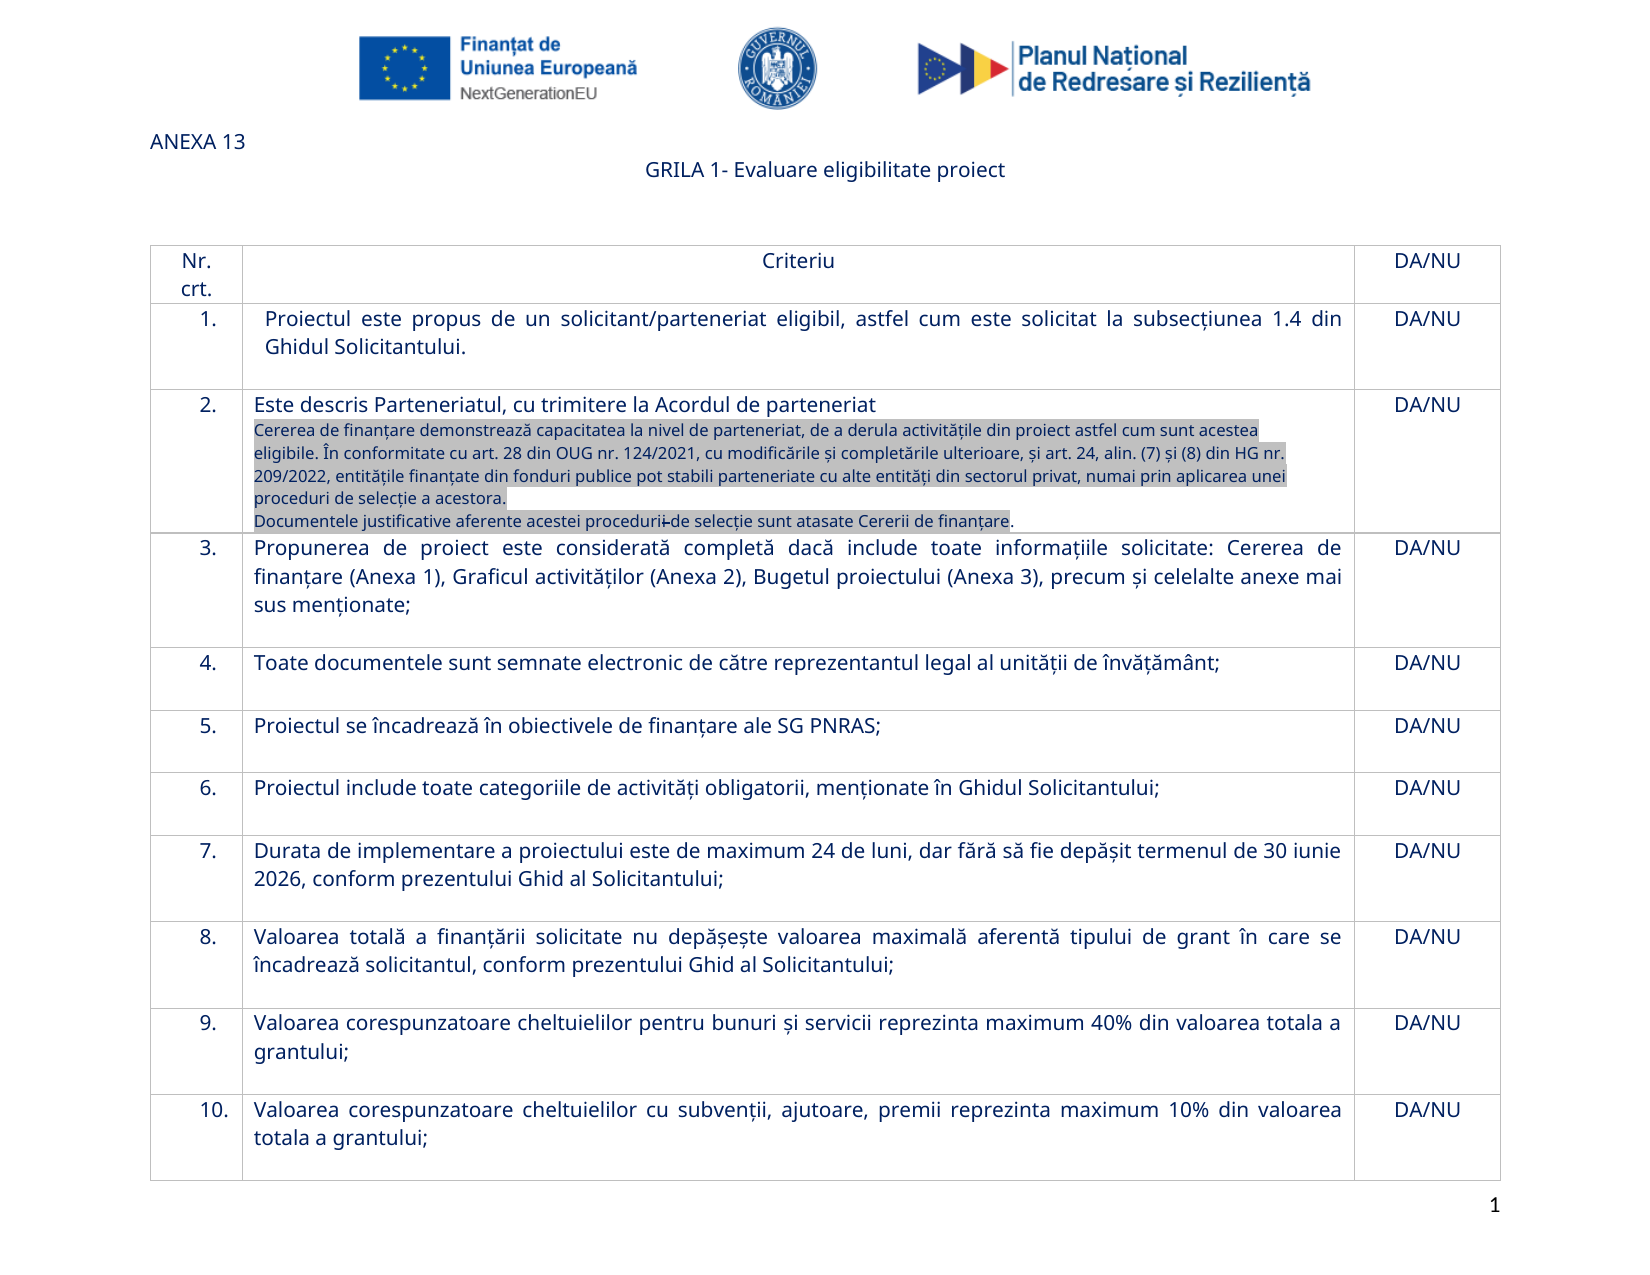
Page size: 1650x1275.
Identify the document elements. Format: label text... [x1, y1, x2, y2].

table_cell Proiectul include toate categoriile de activități obligatorii, menționate în Ghidul Solicitantului; [243, 773, 1354, 835]
table_cell [151, 534, 242, 647]
text ANEXA 13 [150, 127, 1500, 155]
table_header DA/NU [1355, 246, 1500, 303]
table_cell Durata de implementare a proiectului este de maximum 24 de luni, dar fără să fie depășit termenul de 30 iunie 2026, conform prezentului Ghid al Solicitantului; [243, 836, 1354, 921]
table_cell Toate documentele sunt semnate electronic de către reprezentantul legal al unității de învățământ; [243, 648, 1354, 710]
table_cell DA/NU [1355, 773, 1500, 835]
table_cell DA/NU [1355, 648, 1500, 710]
table_cell [151, 1009, 242, 1094]
text GRILA 1- Evaluare eligibilitate proiect [150, 155, 1500, 184]
table_cell DA/NU [1355, 922, 1500, 1007]
table_cell DA/NU [1355, 390, 1500, 532]
table_cell Propunerea de proiect este considerată completă dacă include toate informațiile solicitate: Cererea de finanțare (Anexa 1), Graficul activităților (Anexa 2), Bugetul proiectului (Anexa 3), precum și celelalte anexe mai sus menționate; [243, 534, 1354, 647]
table_header Nr. crt. [151, 246, 242, 303]
table_cell [151, 922, 242, 1007]
table_header Criteriu [243, 246, 1354, 303]
table_cell DA/NU [1355, 836, 1500, 921]
table_cell [151, 390, 242, 532]
table_cell [151, 304, 242, 389]
table_cell [151, 711, 242, 772]
table_cell [151, 648, 242, 710]
table_cell [151, 773, 242, 835]
table_cell [151, 836, 242, 921]
table_cell DA/NU [1355, 304, 1500, 389]
table_cell Valoarea corespunzatoare cheltuielilor pentru bunuri și servicii reprezinta maximum 40% din valoarea totala a grantului; [243, 1009, 1354, 1094]
table_cell Valoarea totală a finanțării solicitate nu depășește valoarea maximală aferentă tipului de grant în care se încadrează solicitantul, conform prezentului Ghid al Solicitantului; [243, 922, 1354, 1007]
table_cell [151, 1095, 242, 1180]
table_cell Proiectul este propus de un solicitant/parteneriat eligibil, astfel cum este solicitat la subsecțiunea 1.4 din Ghidul Solicitantului. [243, 304, 1354, 389]
table_cell DA/NU [1355, 711, 1500, 772]
table_cell Este descris Parteneriatul, cu trimitere la Acordul de parteneriat Cererea de finanțare demonstrează capacitatea la nivel de parteneriat, de a derula activitățile din proiect astfel cum sunt acestea eligibile. În conformitate cu art. 28 din OUG nr. 124/2021, cu modificările și completările ulterioare, și art. 24, alin. (7) și (8) din HG nr. 209/2022, entitățile finanțate din fonduri publice pot stabili parteneriate cu alte entități din sectorul privat, numai prin aplicarea unei proceduri de selecție a acestora. Documentele justificative aferente acestei procedurii de selecție sunt atasate Cererii de finanțare. [243, 390, 1354, 532]
table_cell Valoarea corespunzatoare cheltuielilor cu subvenții, ajutoare, premii reprezinta maximum 10% din valoarea totala a grantului; [243, 1095, 1354, 1180]
table_cell DA/NU [1355, 534, 1500, 647]
table_cell DA/NU [1355, 1095, 1500, 1180]
table_cell Proiectul se încadrează în obiectivele de finanțare ale SG PNRAS; [243, 711, 1354, 772]
table_cell DA/NU [1355, 1009, 1500, 1094]
